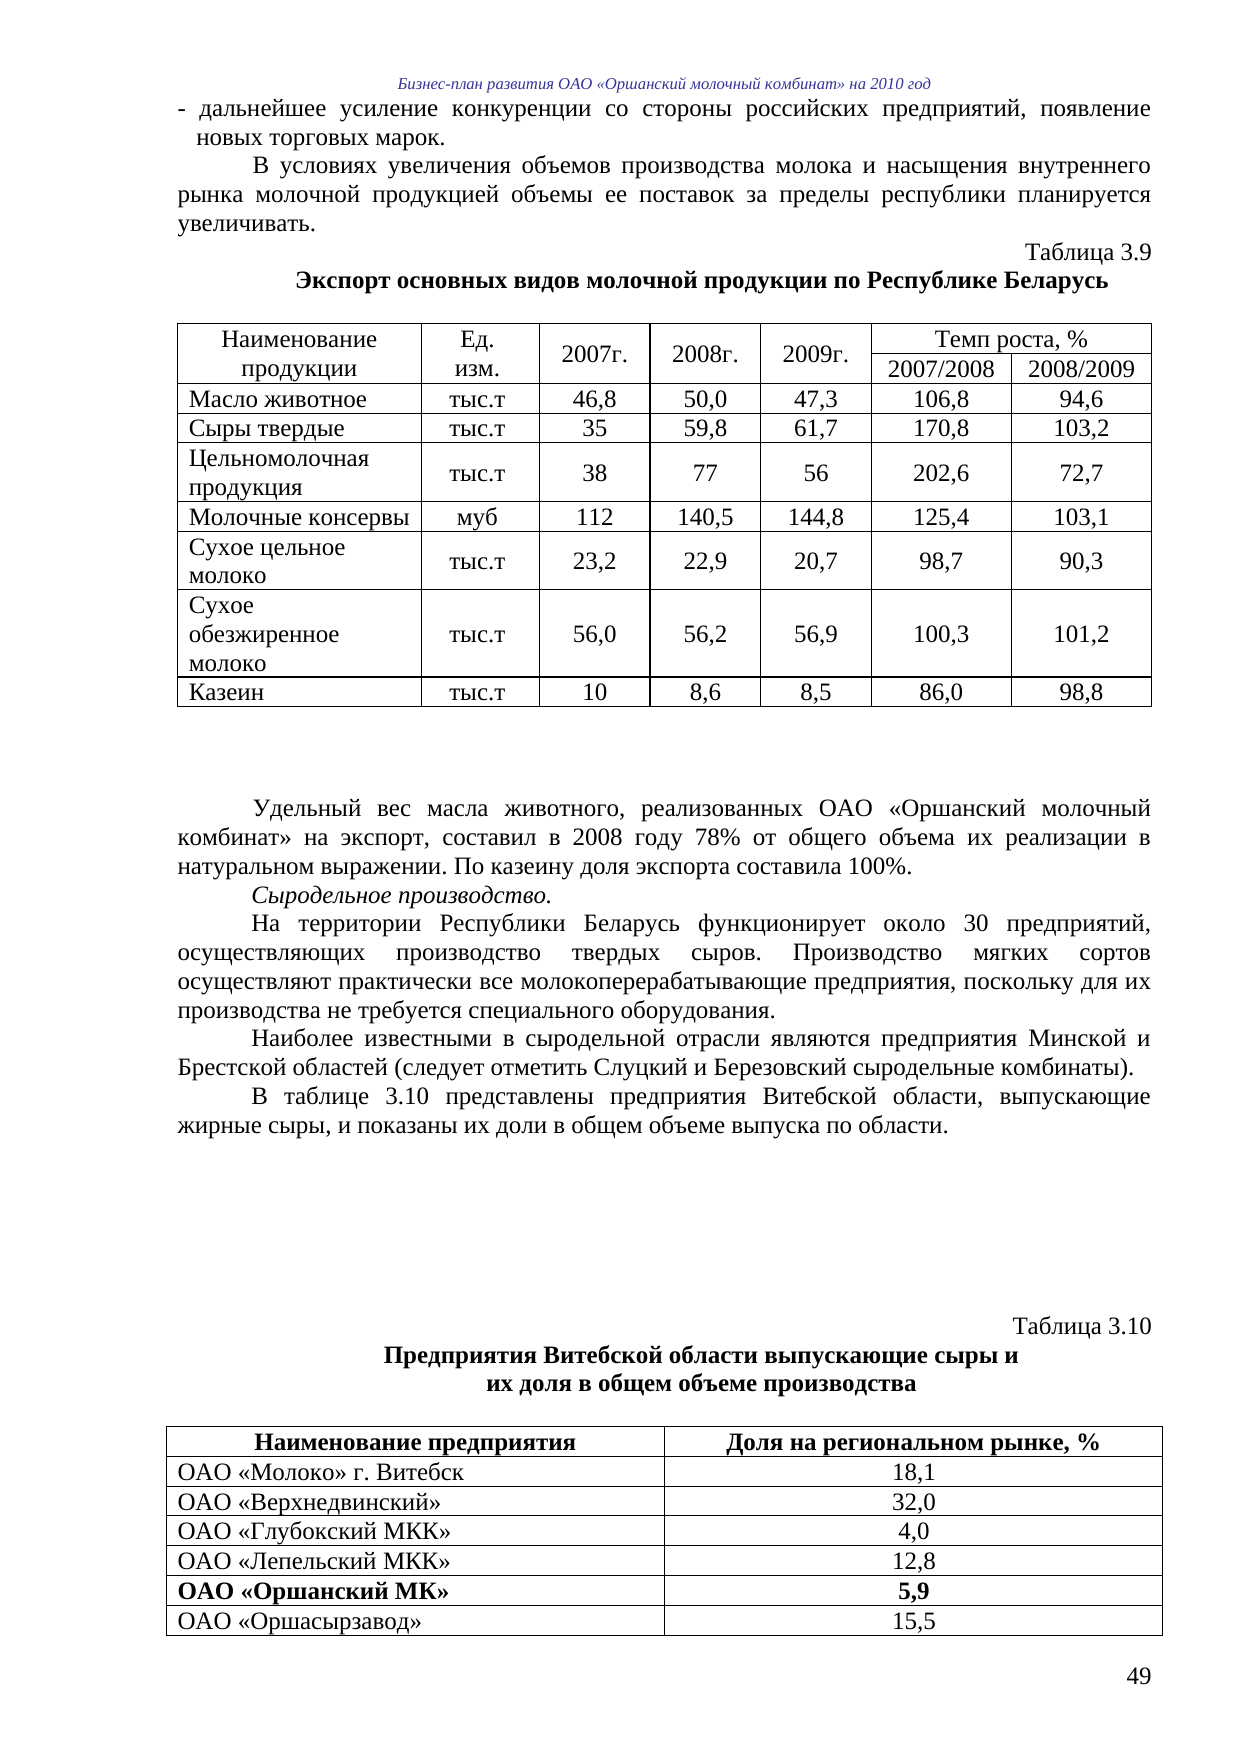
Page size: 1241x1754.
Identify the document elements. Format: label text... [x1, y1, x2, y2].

table_cell 77 [651, 443, 760, 501]
table_cell Сухое цельное молоко [178, 532, 421, 589]
table_header 2008г. [651, 324, 760, 383]
table_cell 100,3 [872, 590, 1011, 676]
table_cell 38 [540, 443, 649, 501]
table_cell тыс.т [422, 532, 539, 589]
table_header Ед. изм. [422, 324, 539, 383]
table_cell Казеин [178, 678, 421, 706]
table_cell тыс.т [422, 384, 539, 412]
table_cell 90,3 [1012, 532, 1151, 589]
table_cell тыс.т [422, 414, 539, 442]
table_header Доля на региональном рынке, % [665, 1427, 1162, 1456]
table_cell 50,0 [651, 384, 760, 412]
text Наиболее известными в сыродельной отрасли являются предприятия Минской и Брестской областей (следует отметить Слуцкий и Березовский сыродельные комбинаты). [177, 1023, 1152, 1081]
table_cell Цельномолочная продукция [178, 443, 421, 501]
table_cell Сухое обезжиренное молоко [178, 590, 421, 676]
text Удельный вес масла животного, реализованных ОАО «Оршанский молочный комбинат» на экспорт, составил в 2008 году 78% от общего объема их реализации в натуральном выражении. По казеину доля экспорта составила 100%. [177, 793, 1152, 880]
text В условиях увеличения объемов производства молока и насыщения внутреннего рынка молочной продукцией объемы ее поставок за пределы республики планируется увеличивать. [177, 151, 1152, 237]
table_cell тыс.т [422, 443, 539, 501]
table_cell 144,8 [761, 502, 871, 531]
table_cell 46,8 [540, 384, 649, 412]
table_cell ОАО «Верхнедвинский» [167, 1487, 664, 1515]
text Предприятия Витебской области выпускающие сыры и [177, 1340, 1152, 1368]
table_cell 15,5 [665, 1606, 1162, 1634]
table_cell 2008/2009 [1012, 354, 1151, 383]
table_cell 101,2 [1012, 590, 1151, 676]
text - дальнейшее усиление конкуренции со стороны российских предприятий, появление новых торговых марок. [177, 93, 1152, 151]
table_cell ОАО «Молоко» г. Витебск [167, 1457, 664, 1486]
table_cell 56,0 [540, 590, 649, 676]
text На территории Республики Беларусь функционирует около 30 предприятий, осуществляющих производство твердых сыров. Производство мягких сортов осуществляют практически все молокоперерабатывающие предприятия, поскольку для их производства не требуется специального оборудования. [177, 908, 1152, 1023]
table_cell 94,6 [1012, 384, 1151, 412]
table_header 2009г. [761, 324, 871, 383]
table_cell 140,5 [651, 502, 760, 531]
text Таблица 3.9 [177, 237, 1152, 266]
table_cell ОАО «Оршасырзавод» [167, 1606, 664, 1634]
table_cell 125,4 [872, 502, 1011, 531]
table_cell 61,7 [761, 414, 871, 442]
table_cell 23,2 [540, 532, 649, 589]
table_cell 56,2 [651, 590, 760, 676]
table_cell 106,8 [872, 384, 1011, 412]
table_cell 4,0 [665, 1516, 1162, 1545]
table_header 2007г. [540, 324, 649, 383]
table_cell Сыры твердые [178, 414, 421, 442]
table_cell 103,2 [1012, 414, 1151, 442]
table_cell 47,3 [761, 384, 871, 412]
table_cell 8,6 [651, 678, 760, 706]
table_cell 5,9 [665, 1576, 1162, 1605]
table_cell тыс.т [422, 678, 539, 706]
table_cell 22,9 [651, 532, 760, 589]
table_cell 10 [540, 678, 649, 706]
table_cell тыс.т [422, 590, 539, 676]
text В таблице 3.10 представлены предприятия Витебской области, выпускающие жирные сыры, и показаны их доли в общем объеме выпуска по области. [177, 1081, 1152, 1138]
table_header Темп роста, % [872, 324, 1151, 353]
table_cell 35 [540, 414, 649, 442]
table_cell 86,0 [872, 678, 1011, 706]
table_cell 2007/2008 [872, 354, 1011, 383]
table_cell ОАО «Лепельский МКК» [167, 1546, 664, 1575]
table_cell 72,7 [1012, 443, 1151, 501]
table_cell 18,1 [665, 1457, 1162, 1486]
table_cell 8,5 [761, 678, 871, 706]
text Таблица 3.10 [177, 1311, 1152, 1340]
table_cell 59,8 [651, 414, 760, 442]
table_cell 103,1 [1012, 502, 1151, 531]
table_cell 170,8 [872, 414, 1011, 442]
table_cell Масло животное [178, 384, 421, 412]
table_cell 98,7 [872, 532, 1011, 589]
table_header Наименование предприятия [167, 1427, 664, 1456]
table_cell 112 [540, 502, 649, 531]
table_cell 56,9 [761, 590, 871, 676]
table_cell 32,0 [665, 1487, 1162, 1515]
table_cell Молочные консервы [178, 502, 421, 531]
table_cell ОАО «Оршанский МК» [167, 1576, 664, 1605]
text их доля в общем объеме производства [177, 1368, 1152, 1397]
table_cell 20,7 [761, 532, 871, 589]
table_cell 98,8 [1012, 678, 1151, 706]
table_cell 12,8 [665, 1546, 1162, 1575]
table_cell муб [422, 502, 539, 531]
text Сыродельное производство. [177, 880, 1152, 908]
text Экспорт основных видов молочной продукции по Республике Беларусь [177, 266, 1152, 294]
table_cell 56 [761, 443, 871, 501]
table_cell 202,6 [872, 443, 1011, 501]
table_header Наименование продукции [178, 324, 421, 383]
table_cell ОАО «Глубокский МКК» [167, 1516, 664, 1545]
